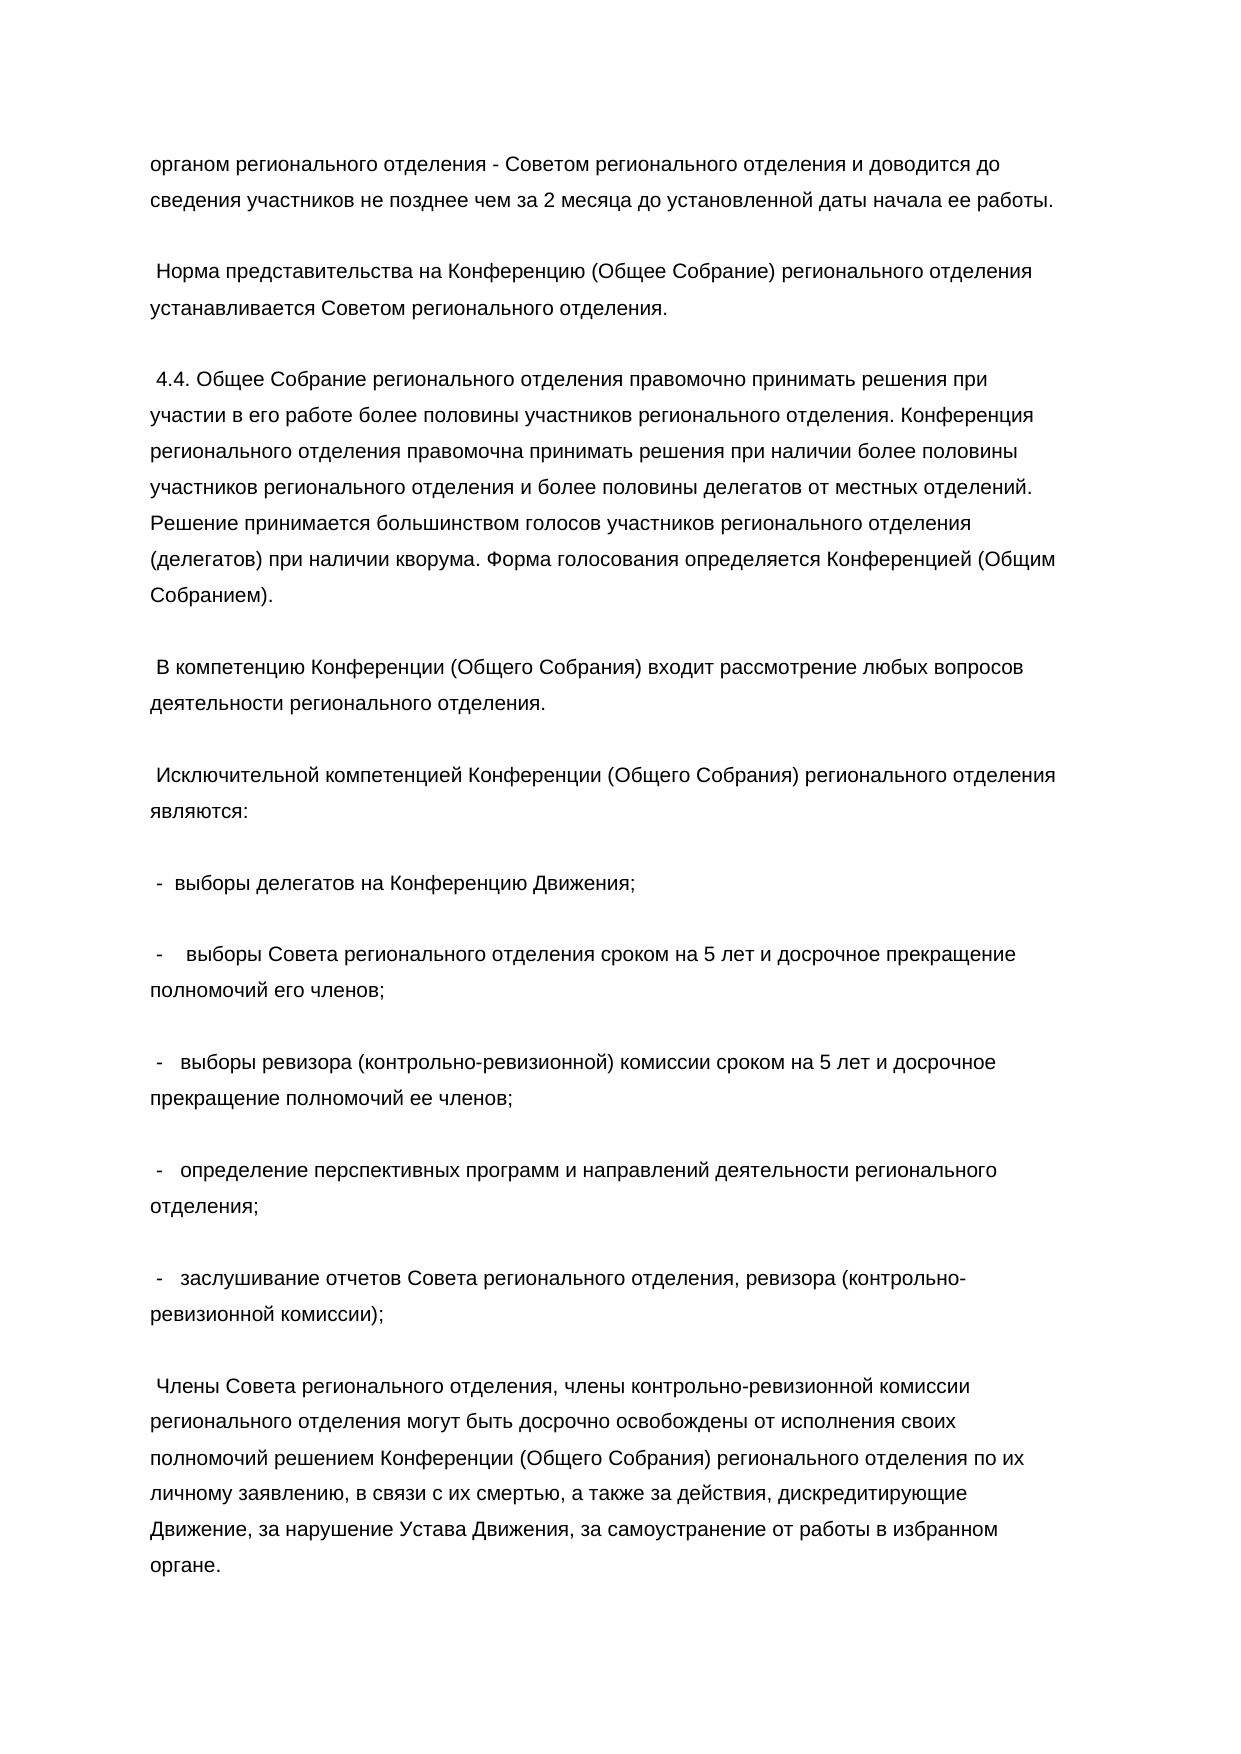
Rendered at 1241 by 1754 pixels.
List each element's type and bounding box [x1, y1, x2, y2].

table_cell [140, 150, 1078, 1577]
